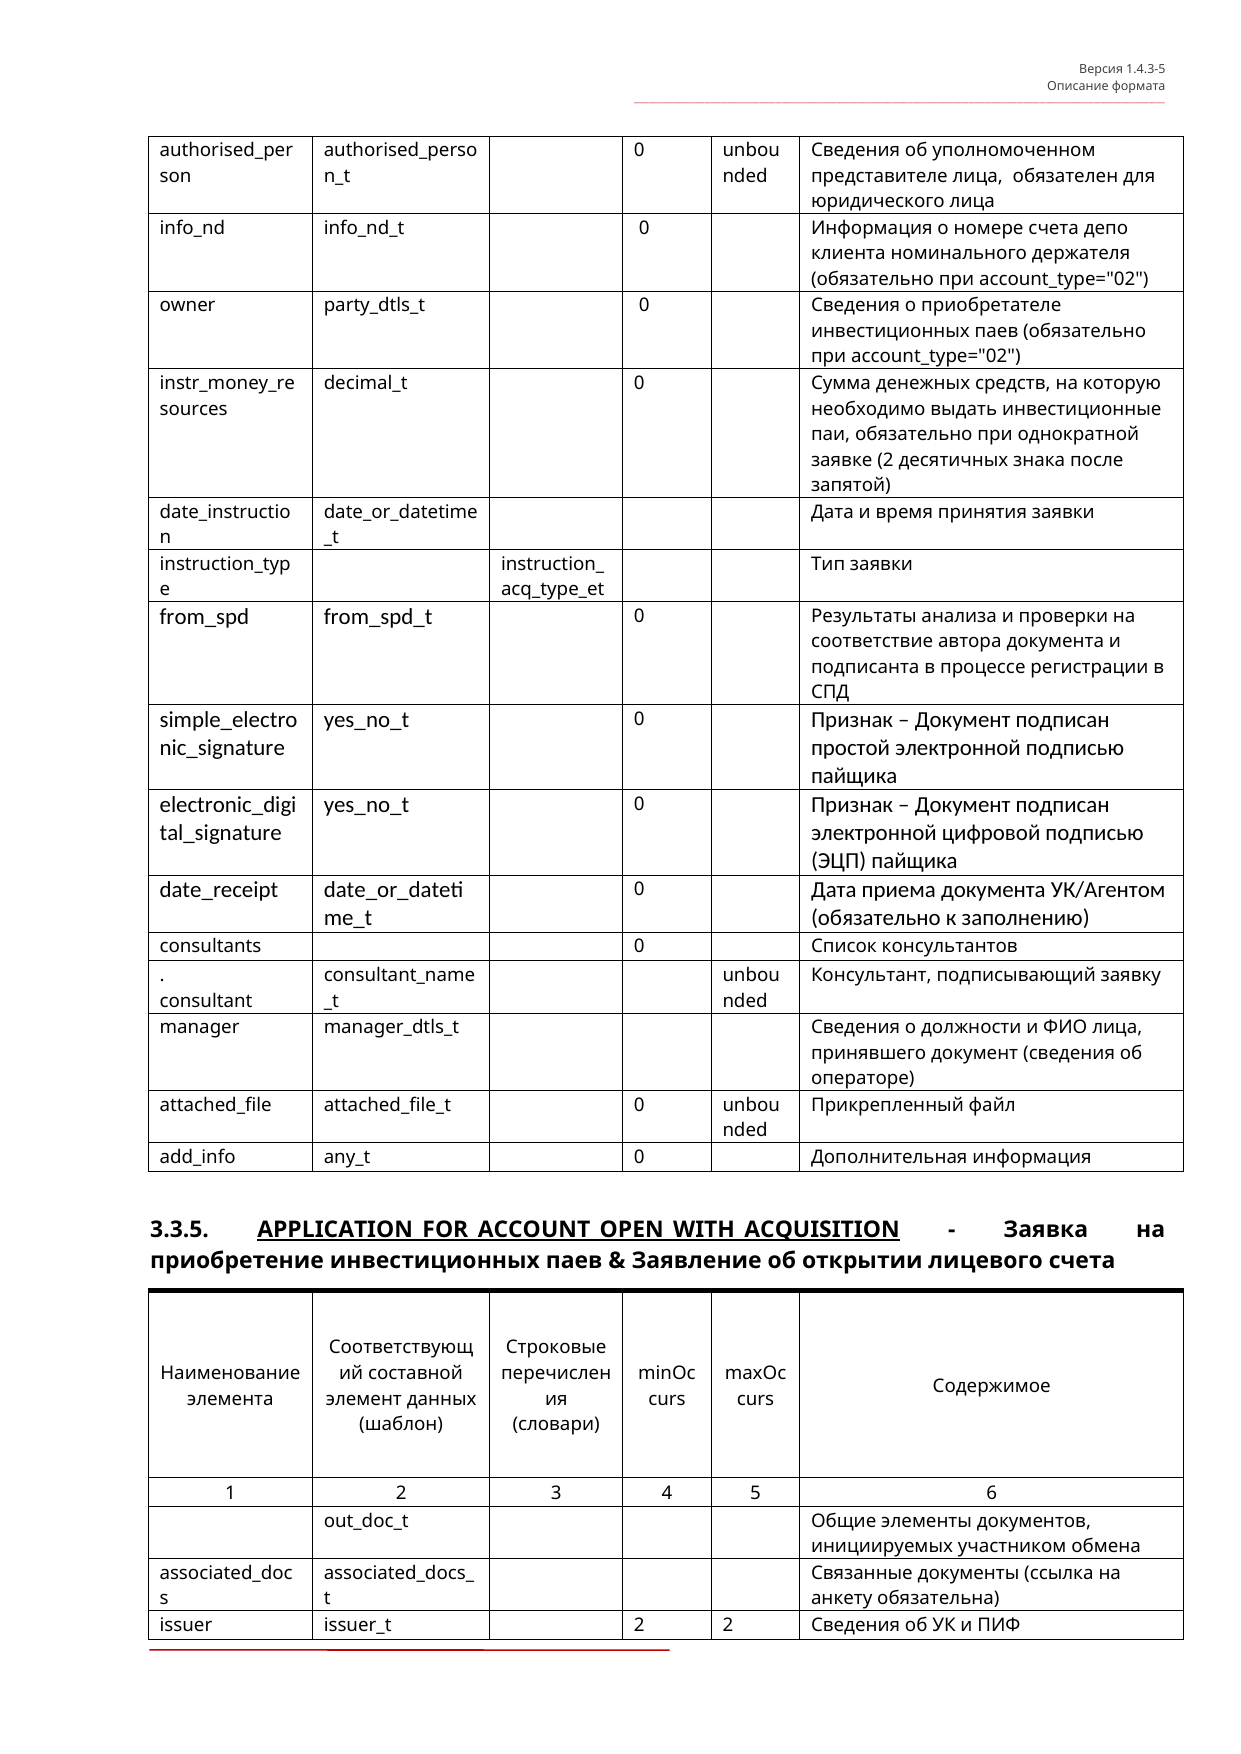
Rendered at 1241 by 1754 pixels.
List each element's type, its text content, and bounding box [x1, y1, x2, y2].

table_cell [490, 790, 622, 874]
table_cell associated_docs_t [313, 1559, 489, 1610]
table_cell 3 [490, 1478, 622, 1506]
table_cell 2 [313, 1478, 489, 1506]
table_header Соответствующий составной элемент данных (шаблон) [313, 1293, 489, 1477]
table_cell [490, 1559, 622, 1610]
table_cell [490, 1143, 622, 1171]
table_cell add_info [149, 1143, 312, 1171]
table_cell [712, 602, 799, 704]
table_cell from_spd [149, 602, 312, 704]
table_cell 0 [623, 933, 711, 960]
table_cell issuer [149, 1611, 312, 1639]
table_cell [490, 1507, 622, 1558]
table_cell [712, 876, 799, 932]
table_cell decimal_t [313, 369, 489, 497]
table_cell date_or_datetime_t [313, 876, 489, 932]
table_cell electronic_digital_signature [149, 790, 312, 874]
table_cell 4 [623, 1478, 711, 1506]
table_cell [712, 1014, 799, 1090]
table_cell out_doc_t [313, 1507, 489, 1558]
table_cell Сведения о должности и ФИО лица, принявшего документ (сведения об операторе) [800, 1014, 1183, 1090]
table_cell attached_file [149, 1091, 312, 1142]
table_cell [490, 292, 622, 368]
table_cell [490, 214, 622, 291]
table_cell 0 [623, 1143, 711, 1171]
subtitle 3.3.5. APPLICATION_FOR_ACCOUNT_OPEN_WITH_ACQUISITION - Заявка на приобретение инвестиционных паев & Заявление об открытии лицевого счета [150, 1213, 1165, 1276]
table_cell Список консультантов [800, 933, 1183, 960]
table_cell Общие элементы документов, инициируемых участником обмена [800, 1507, 1183, 1558]
table_cell [490, 1091, 622, 1142]
table_cell 0 [623, 214, 711, 291]
table_cell 0 [623, 705, 711, 789]
table_cell 2 [712, 1611, 799, 1639]
table_cell Дополнительная информация [800, 1143, 1183, 1171]
table_cell issuer_t [313, 1611, 489, 1639]
table_cell authorised_person_t [313, 137, 489, 213]
table_cell instruction_type [149, 550, 312, 601]
table_cell [490, 137, 622, 213]
table_cell [712, 550, 799, 601]
table_header Содержимое [800, 1293, 1183, 1477]
table_cell Сведения о приобретателе инвестиционных паев (обязательно при account_type="02") [800, 292, 1183, 368]
table_cell [490, 369, 622, 497]
table_cell [490, 876, 622, 932]
table_cell 0 [623, 1091, 711, 1142]
table_cell 0 [623, 790, 711, 874]
table_cell date_receipt [149, 876, 312, 932]
table_cell authorised_person [149, 137, 312, 213]
table_cell Сведения об уполномоченном представителе лица, обязателен для юридического лица [800, 137, 1183, 213]
table_cell unbounded [712, 1091, 799, 1142]
table_cell Дата приема документа УК/Агентом (обязательно к заполнению) [800, 876, 1183, 932]
table_cell Признак – Документ подписан простой электронной подписью пайщика [800, 705, 1183, 789]
table_cell consultant_name_t [313, 961, 489, 1012]
table_cell 0 [623, 137, 711, 213]
table_cell party_dtls_t [313, 292, 489, 368]
table_cell 1 [149, 1478, 312, 1506]
table_cell Тип заявки [800, 550, 1183, 601]
table_cell simple_electronic_signature [149, 705, 312, 789]
table_cell [490, 498, 622, 549]
table_cell 0 [623, 876, 711, 932]
table_cell attached_file_t [313, 1091, 489, 1142]
table_cell 0 [623, 369, 711, 497]
table_cell [712, 498, 799, 549]
table_cell [623, 1014, 711, 1090]
table_cell 6 [800, 1478, 1183, 1506]
table_cell consultants [149, 933, 312, 960]
table_cell instruction_acq_type_et [490, 550, 622, 601]
table_cell [490, 933, 622, 960]
table_header Наименование элемента [149, 1293, 312, 1477]
table_cell Результаты анализа и проверки на соответствие автора документа и подписанта в процессе регистрации в СПД [800, 602, 1183, 704]
table_cell [313, 550, 489, 601]
table_cell yes_no_t [313, 705, 489, 789]
table_cell Признак – Документ подписан электронной цифровой подписью (ЭЦП) пайщика [800, 790, 1183, 874]
table_cell . consultant [149, 961, 312, 1012]
table_cell unbounded [712, 961, 799, 1012]
table_cell [623, 1507, 711, 1558]
table_header maxOccurs [712, 1293, 799, 1477]
table_cell 2 [623, 1611, 711, 1639]
table_cell [712, 933, 799, 960]
table_cell 5 [712, 1478, 799, 1506]
table_cell associated_docs [149, 1559, 312, 1610]
table_cell manager [149, 1014, 312, 1090]
table_cell [623, 498, 711, 549]
table_cell [490, 1611, 622, 1639]
table_cell unbounded [712, 137, 799, 213]
table_cell [490, 961, 622, 1012]
table_header Строковые перечисления (словари) [490, 1293, 622, 1477]
table_cell [712, 790, 799, 874]
table_cell Сумма денежных средств, на которую необходимо выдать инвестиционные паи, обязательно при однократной заявке (2 десятичных знака после запятой) [800, 369, 1183, 497]
table_cell 0 [623, 602, 711, 704]
table_cell from_spd_t [313, 602, 489, 704]
table_cell Дата и время принятия заявки [800, 498, 1183, 549]
table_cell [712, 214, 799, 291]
table_cell [712, 1507, 799, 1558]
table_cell [623, 961, 711, 1012]
table_cell Связанные документы (ссылка на анкету обязательна) [800, 1559, 1183, 1610]
table_cell [313, 933, 489, 960]
table_cell yes_no_t [313, 790, 489, 874]
table_cell [149, 1507, 312, 1558]
table_cell [712, 705, 799, 789]
table_cell Прикрепленный файл [800, 1091, 1183, 1142]
table_cell [490, 602, 622, 704]
table_cell info_nd [149, 214, 312, 291]
table_cell date_or_datetime_t [313, 498, 489, 549]
table_cell manager_dtls_t [313, 1014, 489, 1090]
table_cell [623, 550, 711, 601]
table_header minOccurs [623, 1293, 711, 1477]
table_cell Консультант, подписывающий заявку [800, 961, 1183, 1012]
table_cell Информация о номере счета депо клиента номинального держателя (обязательно при account_type="02") [800, 214, 1183, 291]
table_cell any_t [313, 1143, 489, 1171]
table_cell [623, 1559, 711, 1610]
table_cell Сведения об УК и ПИФ [800, 1611, 1183, 1639]
table_cell info_nd_t [313, 214, 489, 291]
table_cell [712, 292, 799, 368]
table_cell [490, 705, 622, 789]
table_cell [490, 1014, 622, 1090]
table_cell [712, 1559, 799, 1610]
table_cell [712, 1143, 799, 1171]
table_cell [712, 369, 799, 497]
table_cell 0 [623, 292, 711, 368]
table_cell owner [149, 292, 312, 368]
table_cell instr_money_resources [149, 369, 312, 497]
table_cell date_instruction [149, 498, 312, 549]
